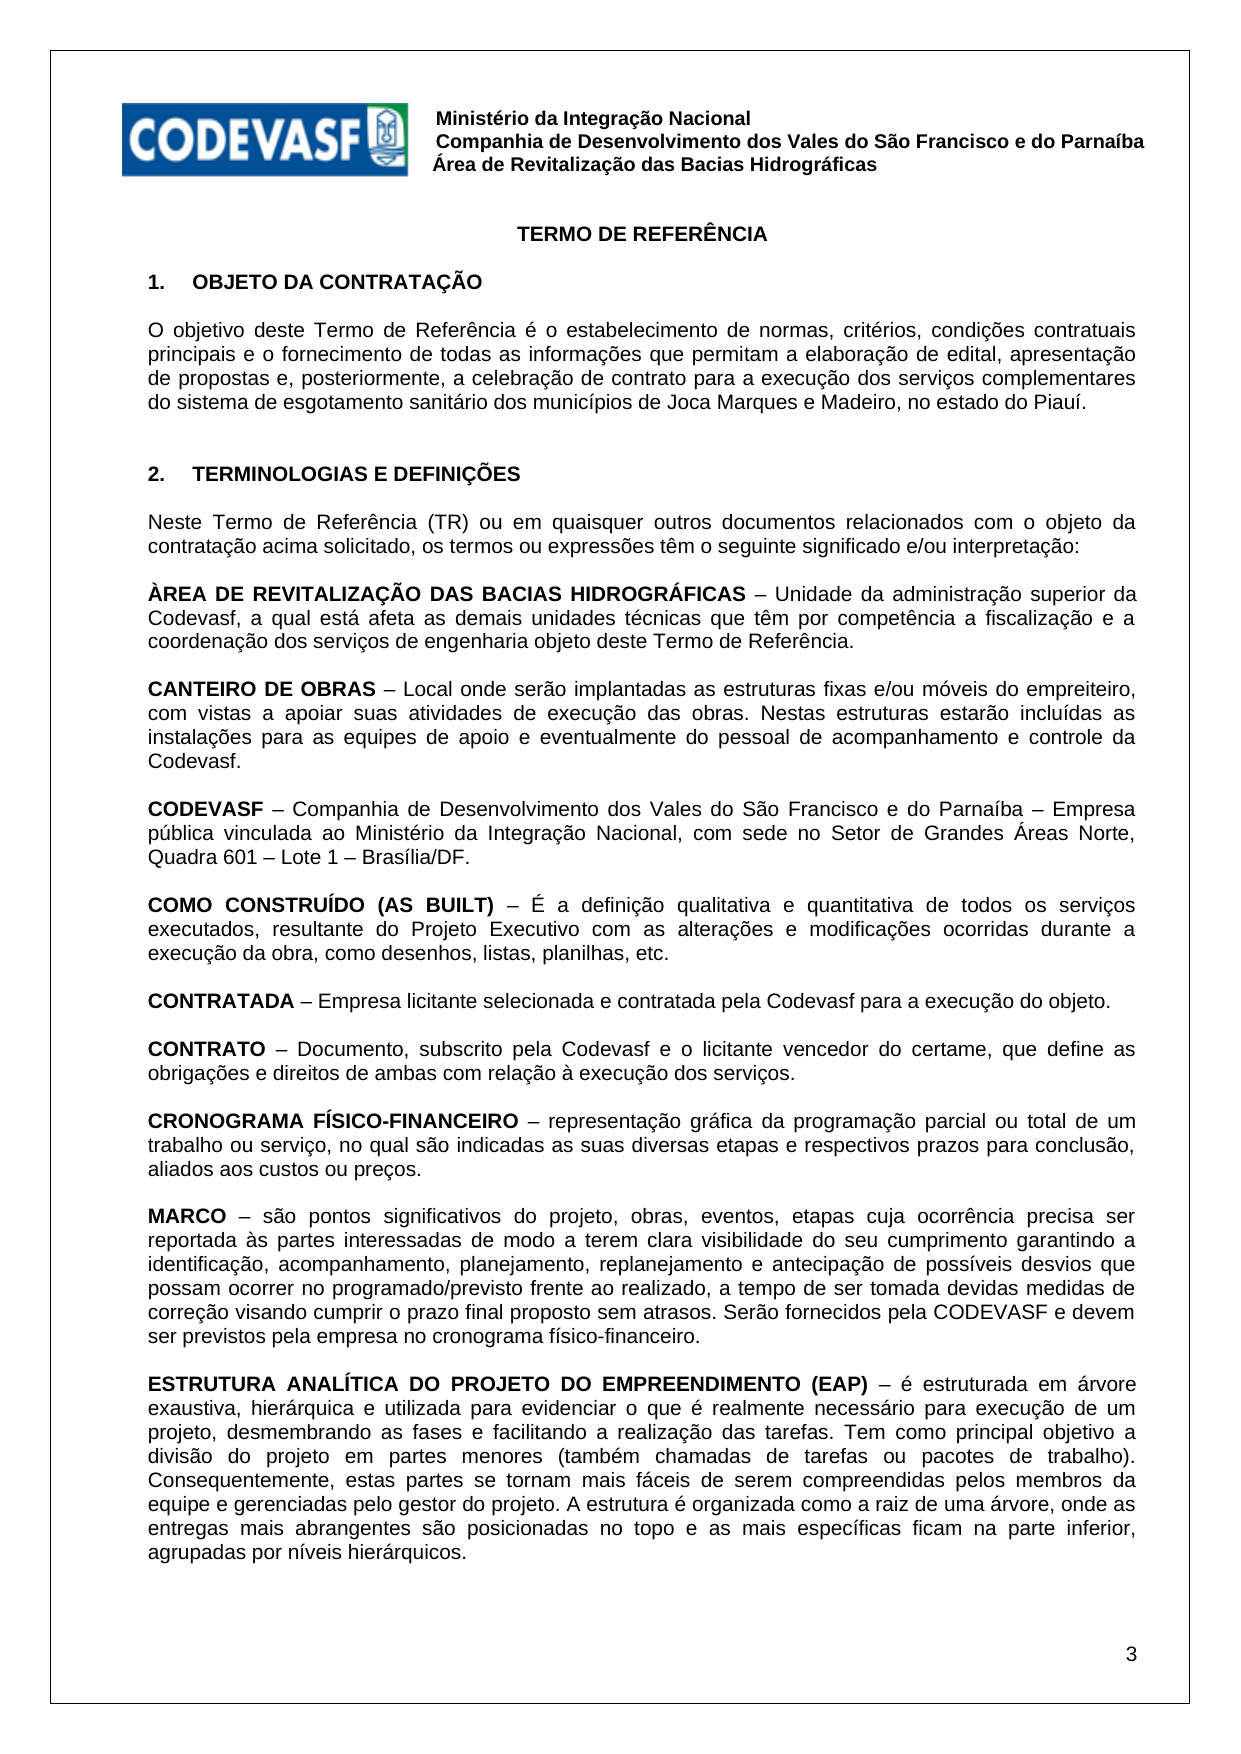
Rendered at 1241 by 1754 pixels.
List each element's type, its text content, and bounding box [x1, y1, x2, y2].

subtitle TERMINOLOGIAS E DEFINIÇÕES [148, 462, 1137, 486]
text ESTRUTURA ANALÍTICA DO PROJETO DO EMPREENDIMENTO (EAP) – é estruturada em árvore exaustiva, hierárquica e utilizada para evidenciar o que é realmente necessário para execução de um projeto, desmembrando as fases e facilitando a realização das tarefas. Tem como principal objetivo a divisão do projeto em partes menores (também chamadas de tarefas ou pacotes de trabalho). Consequentemente, estas partes se tornam mais fáceis de serem compreendidas pelos membros da equipe e gerenciadas pelo gestor do projeto. A estrutura é organizada como a raiz de uma árvore, onde as entregas mais abrangentes são posicionadas no topo e as mais específicas ficam na parte inferior, agrupadas por níveis hierárquicos. [148, 1372, 1137, 1564]
text CRONOGRAMA FÍSICO-FINANCEIRO – representação gráfica da programação parcial ou total de um trabalho ou serviço, no qual são indicadas as suas diversas etapas e respectivos prazos para conclusão, aliados aos custos ou preços. [148, 1108, 1137, 1180]
text O objetivo deste Termo de Referência é o estabelecimento de normas, critérios, condições contratuais principais e o fornecimento de todas as informações que permitam a elaboração de edital, apresentação de propostas e, posteriormente, a celebração de contrato para a execução dos serviços complementares do sistema de esgotamento sanitário dos municípios de Joca Marques e Madeiro, no estado do Piauí. [148, 318, 1137, 414]
text CONTRATADA – Empresa licitante selecionada e contratada pela Codevasf para a execução do objeto. [148, 989, 1137, 1013]
text COMO CONSTRUÍDO (AS BUILT) – É a definição qualitativa e quantitativa de todos os serviços executados, resultante do Projeto Executivo com as alterações e modificações ocorridas durante a execução da obra, como desenhos, listas, planilhas, etc. [148, 893, 1137, 965]
text TERMO DE REFERÊNCIA [148, 222, 1137, 246]
text MARCO – são pontos significativos do projeto, obras, eventos, etapas cuja ocorrência precisa ser reportada às partes interessadas de modo a terem clara visibilidade do seu cumprimento garantindo a identificação, acompanhamento, planejamento, replanejamento e antecipação de possíveis desvios que possam ocorrer no programado/previsto frente ao realizado, a tempo de ser tomada devidas medidas de correção visando cumprir o prazo final proposto sem atrasos. Serão fornecidos pela CODEVASF e devem ser previstos pela empresa no cronograma físico-financeiro. [148, 1204, 1137, 1348]
text CODEVASF – Companhia de Desenvolvimento dos Vales do São Francisco e do Parnaíba – Empresa pública vinculada ao Ministério da Integração Nacional, com sede no Setor de Grandes Áreas Norte, Quadra 601 – Lote 1 – Brasília/DF. [148, 797, 1137, 869]
text ÀREA DE REVITALIZAÇÃO DAS BACIAS HIDROGRÁFICAS – Unidade da administração superior da Codevasf, a qual está afeta as demais unidades técnicas que têm por competência a fiscalização e a coordenação dos serviços de engenharia objeto deste Termo de Referência. [148, 581, 1137, 653]
text CANTEIRO DE OBRAS – Local onde serão implantadas as estruturas fixas e/ou móveis do empreiteiro, com vistas a apoiar suas atividades de execução das obras. Nestas estruturas estarão incluídas as instalações para as equipes de apoio e eventualmente do pessoal de acompanhamento e controle da Codevasf. [148, 677, 1137, 773]
picture [122, 103, 410, 179]
subtitle OBJETO DA CONTRATAÇÃO [148, 270, 1137, 294]
text Neste Termo de Referência (TR) ou em quaisquer outros documentos relacionados com o objeto da contratação acima solicitado, os termos ou expressões têm o seguinte significado e/ou interpretação: [148, 509, 1137, 557]
text CONTRATO – Documento, subscrito pela Codevasf e o licitante vencedor do certame, que define as obrigações e direitos de ambas com relação à execução dos serviços. [148, 1037, 1137, 1084]
